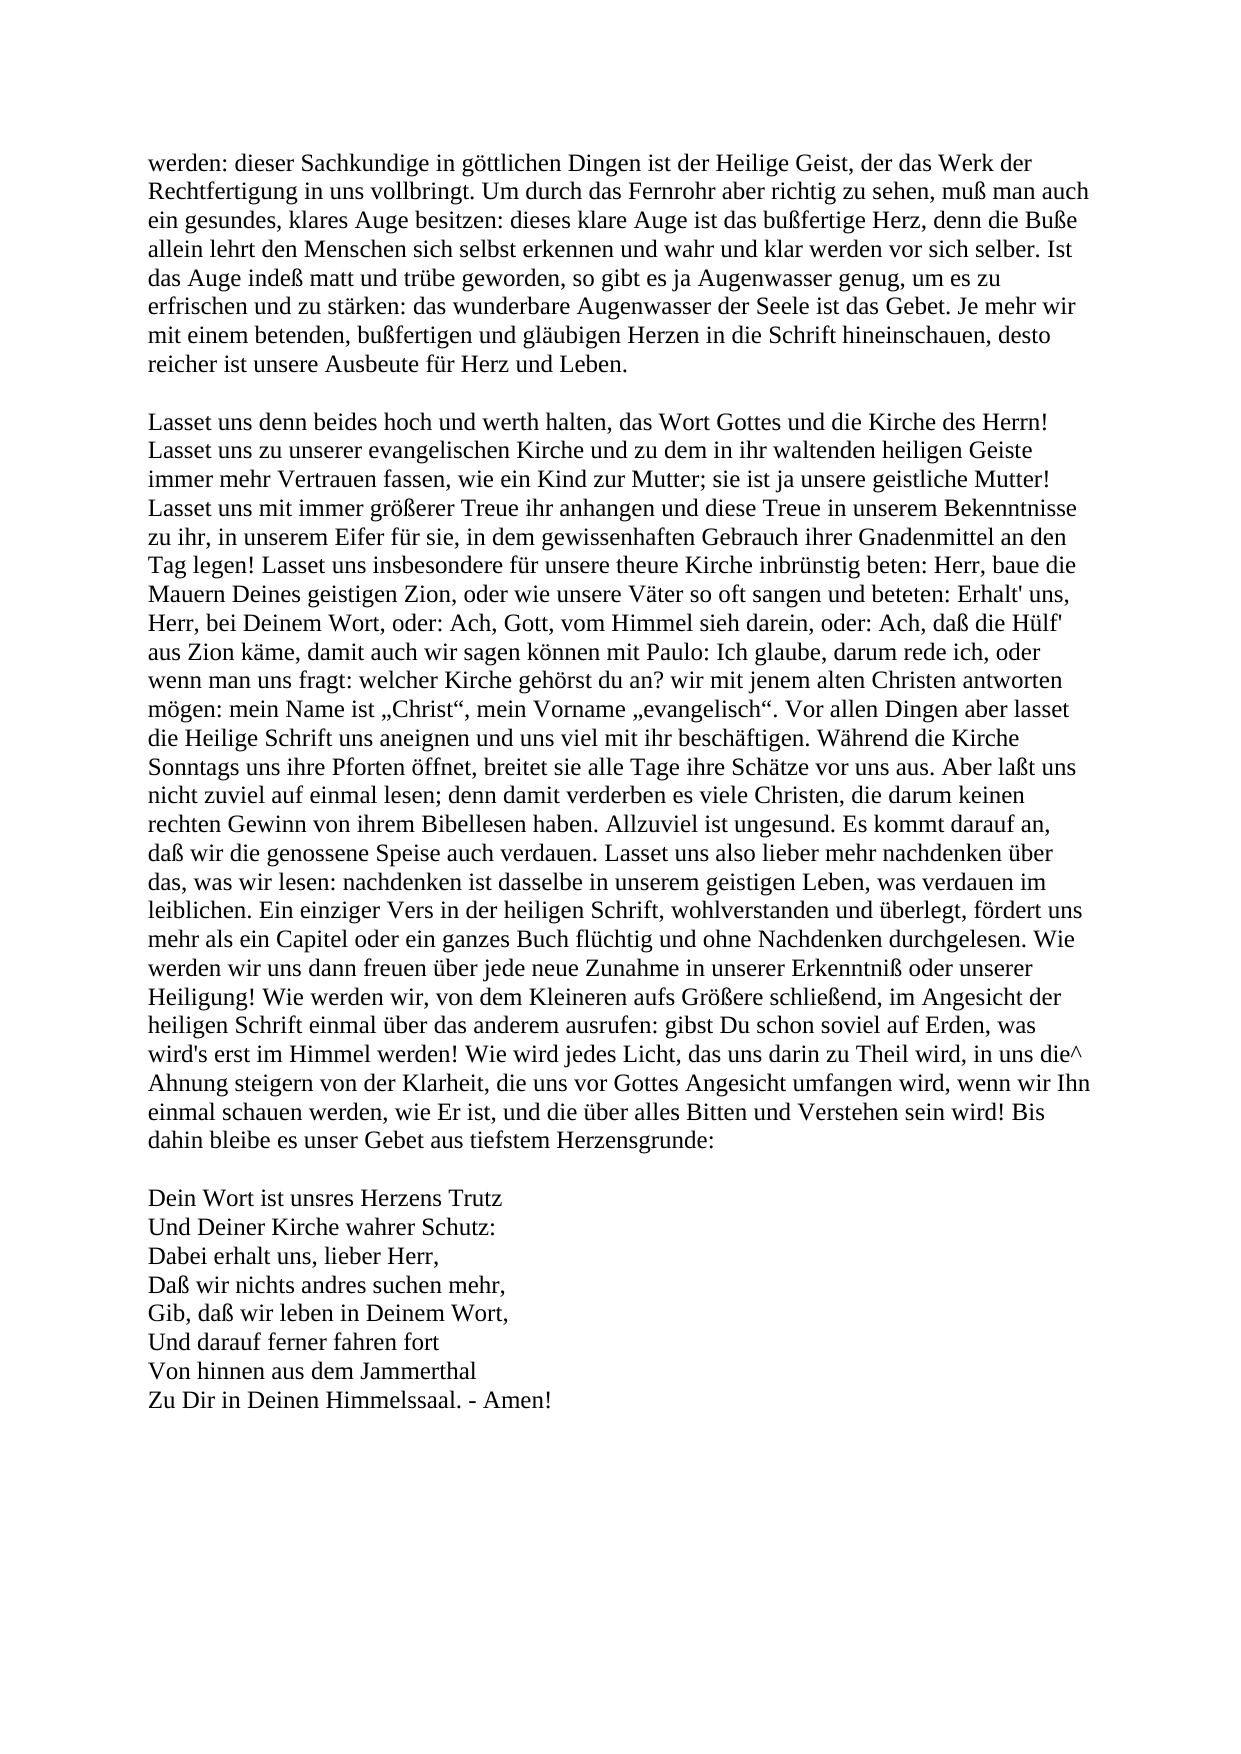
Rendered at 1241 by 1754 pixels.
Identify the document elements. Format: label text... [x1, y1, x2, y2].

text Dein Wort ist unsres Herzens Trutz Und Deiner Kirche wahrer Schutz: Dabei erhalt uns, lieber Herr, Daß wir nichts andres suchen mehr, Gib, daß wir leben in Deinem Wort, Und darauf ferner fahren fort Von hinnen aus dem Jammerthal Zu Dir in Deinen Himmelssaal. - Amen! [148, 1183, 1093, 1413]
text Lasset uns denn beides hoch und werth halten, das Wort Gottes und die Kirche des Herrn! Lasset uns zu unserer evangelischen Kirche und zu dem in ihr waltenden heiligen Geiste immer mehr Vertrauen fassen, wie ein Kind zur Mutter; sie ist ja unsere geistliche Mutter! Lasset uns mit immer größerer Treue ihr anhangen und diese Treue in unserem Bekenntnisse zu ihr, in unserem Eifer für sie, in dem gewissenhaften Gebrauch ihrer Gnadenmittel an den Tag legen! Lasset uns insbesondere für unsere theure Kirche inbrünstig beten: Herr, baue die Mauern Deines geistigen Zion, oder wie unsere Väter so oft sangen und beteten: Erhalt' uns, Herr, bei Deinem Wort, oder: Ach, Gott, vom Himmel sieh darein, oder: Ach, daß die Hülf' aus Zion käme, damit auch wir sagen können mit Paulo: Ich glaube, darum rede ich, oder wenn man uns fragt: welcher Kirche gehörst du an? wir mit jenem alten Christen antworten mögen: mein Name ist „Christ“, mein Vorname „evangelisch“. Vor allen Dingen aber lasset die Heilige Schrift uns aneignen und uns viel mit ihr beschäftigen. Während die Kirche Sonntags uns ihre Pforten öffnet, breitet sie alle Tage ihre Schätze vor uns aus. Aber laßt uns nicht zuviel auf einmal lesen; denn damit verderben es viele Christen, die darum keinen rechten Gewinn von ihrem Bibellesen haben. Allzuviel ist ungesund. Es kommt darauf an, daß wir die genossene Speise auch verdauen. Lasset uns also lieber mehr nachdenken über das, was wir lesen: nachdenken ist dasselbe in unserem geistigen Leben, was verdauen im leiblichen. Ein einziger Vers in der heiligen Schrift, wohlverstanden und überlegt, fördert uns mehr als ein Capitel oder ein ganzes Buch flüchtig und ohne Nachdenken durchgelesen. Wie werden wir uns dann freuen über jede neue Zunahme in unserer Erkenntniß oder unserer Heiligung! Wie werden wir, von dem Kleineren aufs Größere schließend, im Angesicht der heiligen Schrift einmal über das anderem ausrufen: gibst Du schon soviel auf Erden, was wird's erst im Himmel werden! Wie wird jedes Licht, das uns darin zu Theil wird, in uns die^ Ahnung steigern von der Klarheit, die uns vor Gottes Angesicht umfangen wird, wenn wir Ihn einmal schauen werden, wie Er ist, und die über alles Bitten und Verstehen sein wird! Bis dahin bleibe es unser Gebet aus tiefstem Herzensgrunde: [148, 407, 1093, 1154]
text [148, 148, 1093, 378]
